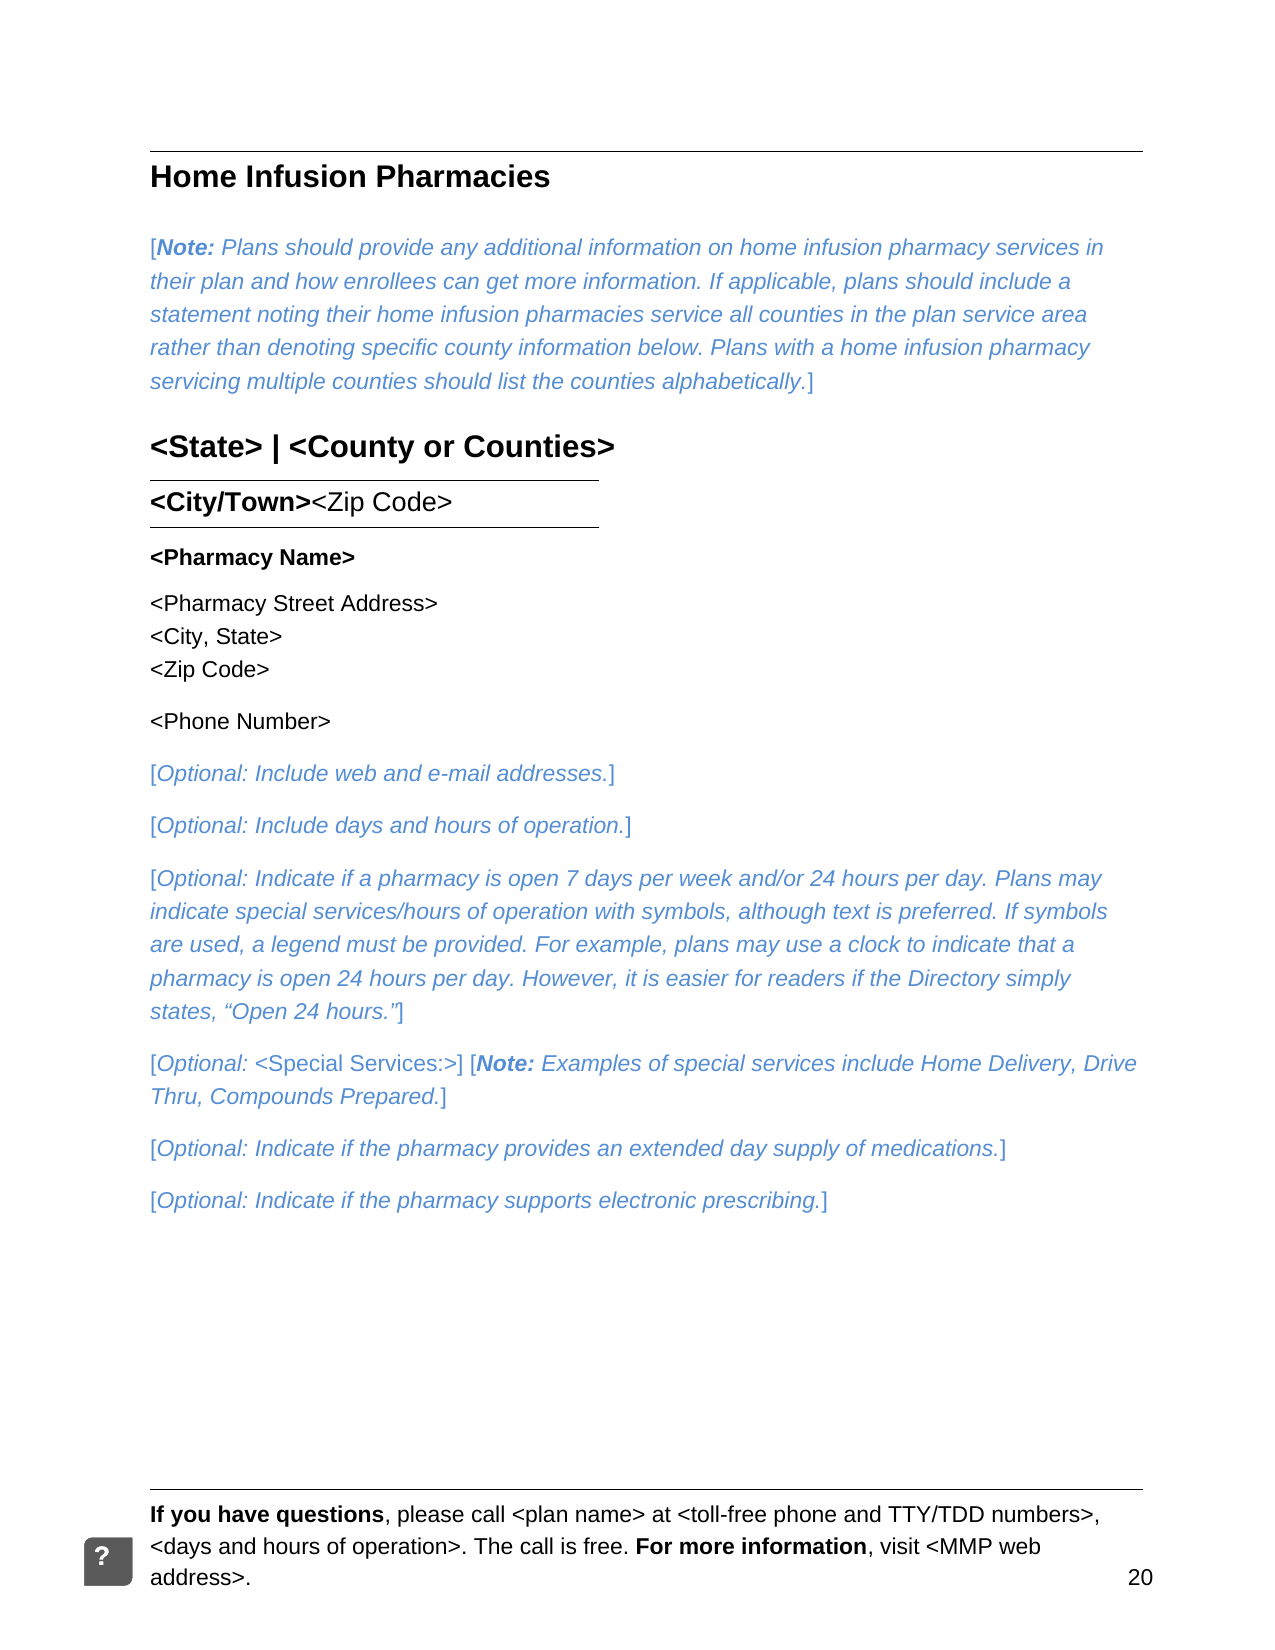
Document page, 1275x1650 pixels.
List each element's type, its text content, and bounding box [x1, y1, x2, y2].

text [Optional: Indicate if the pharmacy supports electronic prescribing.] [150, 1182, 1143, 1216]
text [Optional: <Special Services:>] [Note: Examples of special services include Home Delivery, Drive Thru, Compounds Prepared.] [150, 1045, 1143, 1111]
text [Optional: Indicate if the pharmacy provides an extended day supply of medications.] [150, 1130, 1143, 1163]
text [Note: Plans should provide any additional information on home infusion pharmacy services in their plan and how enrollees can get more information. If applicable, plans should include a statement noting their home infusion pharmacies service all counties in the plan service area rather than denoting specific county information below. Plans with a home infusion pharmacy servicing multiple counties should list the counties alphabetically.] [150, 229, 1143, 396]
text <Pharmacy Name> [150, 541, 1143, 572]
text [Optional: Include days and hours of operation.] [150, 807, 1143, 841]
text <State> | <County or Counties> [150, 429, 1143, 464]
text [Optional: Indicate if a pharmacy is open 7 days per week and/or 24 hours per day. Plans may indicate special services/hours of operation with symbols, although text is preferred. If symbols are used, a legend must be provided. For example, plans may use a clock to indicate that a pharmacy is open 24 hours per day. However, it is easier for readers if the Directory simply states, “Open 24 hours.”] [150, 859, 1143, 1026]
text [Optional: Include web and e-mail addresses.] [150, 755, 1143, 788]
text <Pharmacy Street Address> <City, State> <Zip Code> [150, 584, 1143, 684]
text Home Infusion Pharmacies [150, 152, 1143, 196]
text <City/Town><Zip Code> [150, 481, 599, 527]
text <Phone Number> [150, 703, 1143, 736]
